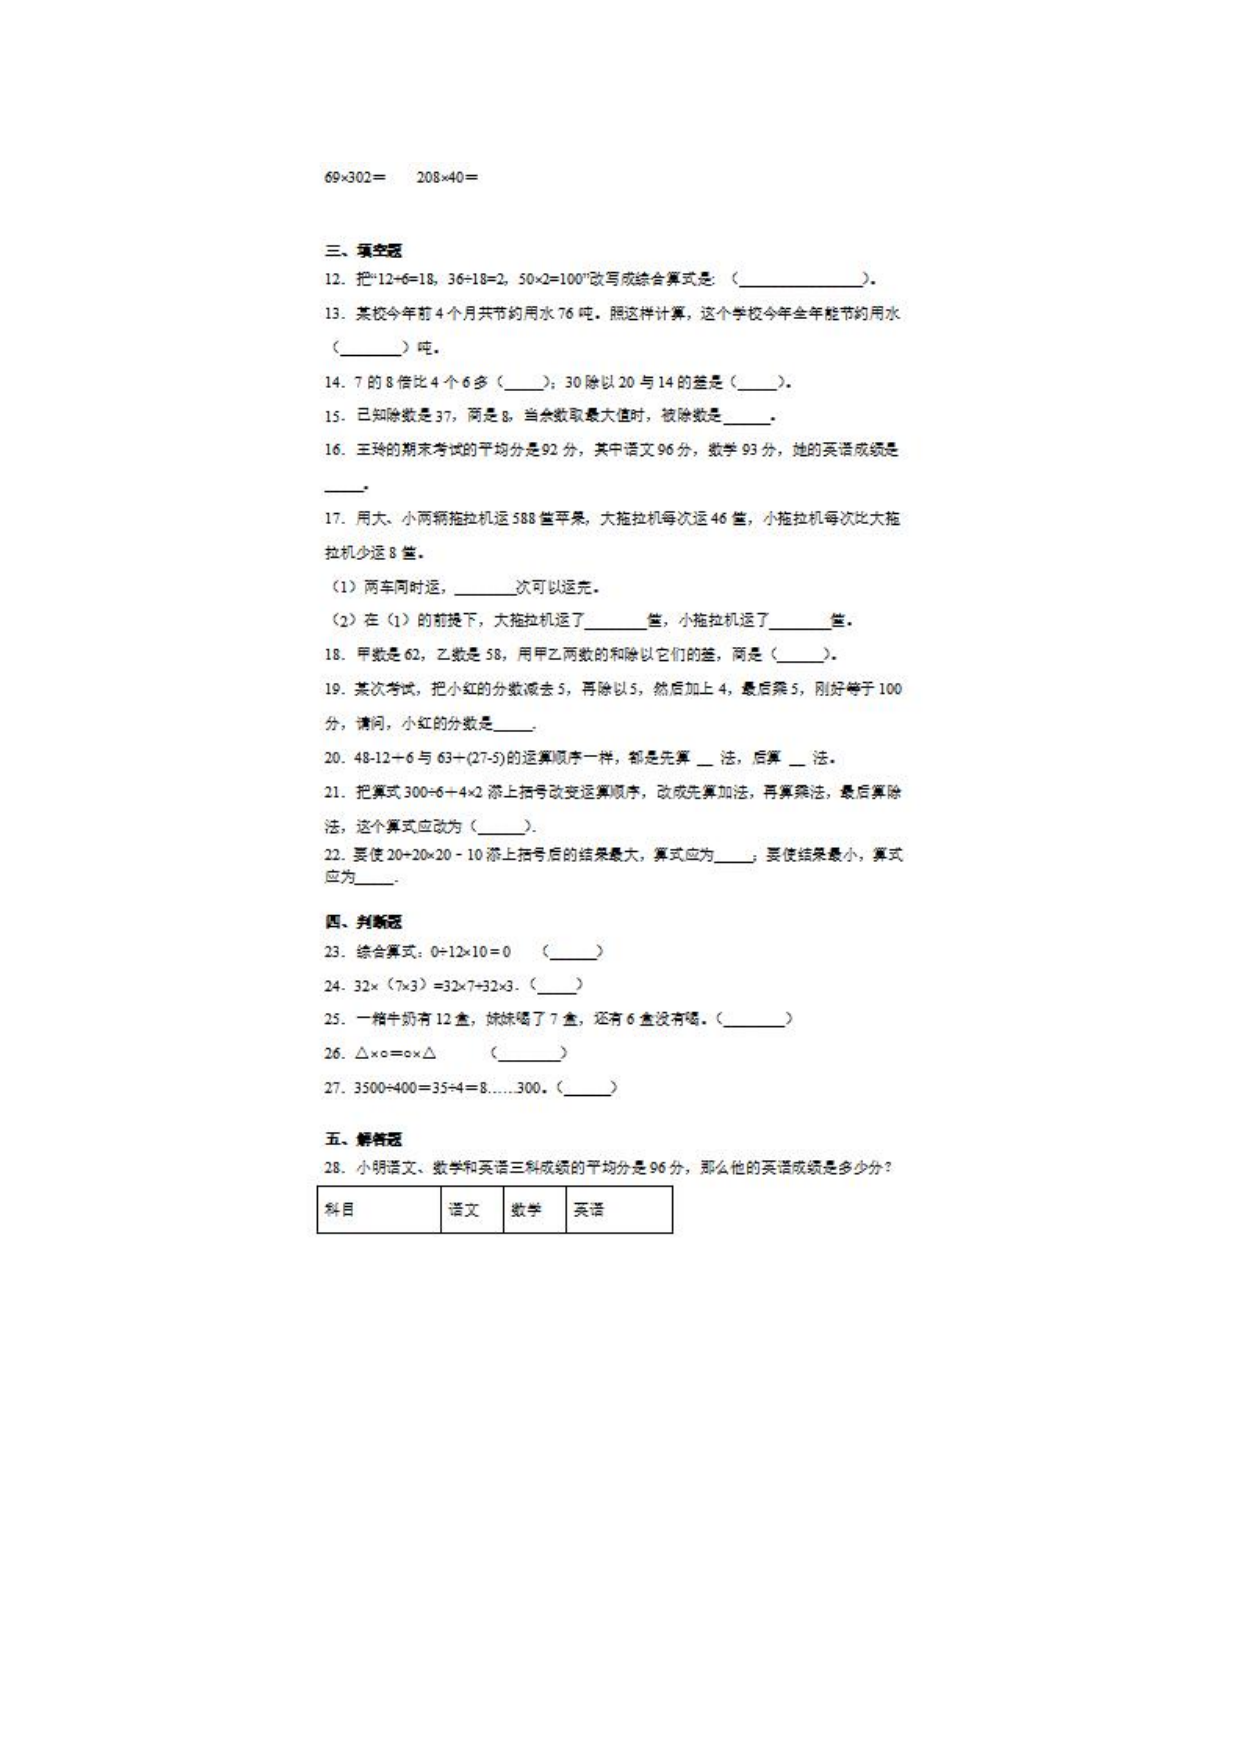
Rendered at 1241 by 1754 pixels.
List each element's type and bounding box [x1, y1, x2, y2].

picture [295, 162, 945, 1253]
